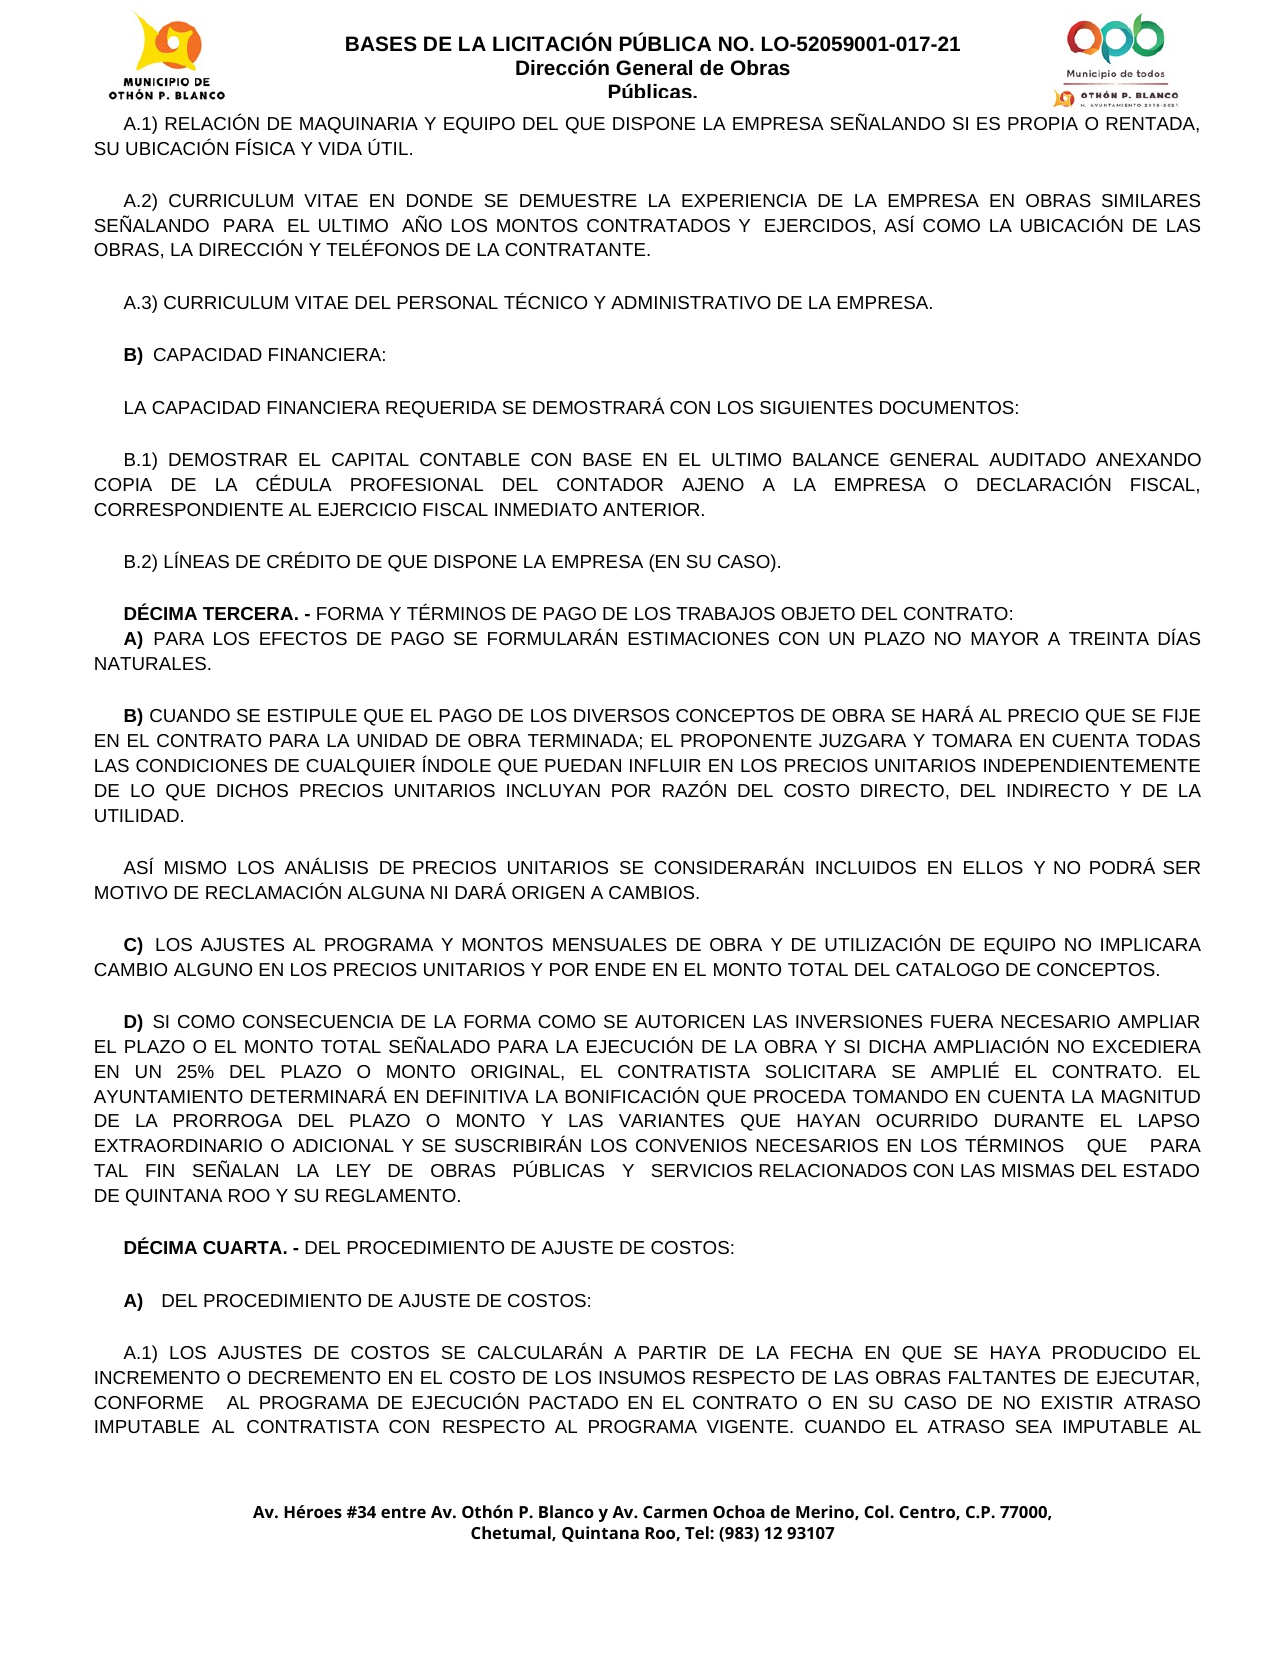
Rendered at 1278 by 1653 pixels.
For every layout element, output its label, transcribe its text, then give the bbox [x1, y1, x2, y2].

text B) CUANDO SE ESTIPULE QUE EL PAGO DE LOS DIVERSOS CONCEPTOS DE OBRA SE HARÁ AL PRECIO QUE SE FIJE EN EL CONTRATO PARA LA UNIDAD DE OBRA TERMINADA; EL PROPONENTE JUZGARA Y TOMARA EN CUENTA TODAS LAS CONDICIONES DE CUALQUIER ÍNDOLE QUE PUEDAN INFLUIR EN LOS PRECIOS UNITARIOS INDEPENDIENTEMENTE DE LO QUE DICHOS PRECIOS UNITARIOS INCLUYAN POR RAZÓN DEL COSTO DIRECTO, DEL INDIRECTO Y DE LA UTILIDAD. [94, 705, 1201, 826]
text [94, 1342, 1201, 1438]
picture [104, 0, 237, 112]
text A.2) CURRICULUM VITAE EN DONDE SE DEMUESTRE LA EXPERIENCIA DE LA EMPRESA EN OBRAS SIMILARES SEÑALANDO PARA EL ULTIMO AÑO LOS MONTOS CONTRATADOS Y EJERCIDOS, ASÍ COMO LA UBICACIÓN DE LAS OBRAS, LA DIRECCIÓN Y TELÉFONOS DE LA CONTRATANTE. [94, 190, 1201, 261]
picture [1049, 13, 1192, 112]
text LA CAPACIDAD FINANCIERA REQUERIDA SE DEMOSTRARÁ CON LOS SIGUIENTES DOCUMENTOS: [94, 396, 1201, 418]
text ASÍ MISMO LOS ANÁLISIS DE PRECIOS UNITARIOS SE CONSIDERARÁN INCLUIDOS EN ELLOS Y NO PODRÁ SER MOTIVO DE RECLAMACIÓN ALGUNA NI DARÁ ORIGEN A CAMBIOS. [94, 857, 1201, 903]
text DÉCIMA TERCERA. - FORMA Y TÉRMINOS DE PAGO DE LOS TRABAJOS OBJETO DEL CONTRATO: [94, 603, 1201, 625]
text DÉCIMA CUARTA. - DEL PROCEDIMIENTO DE AJUSTE DE COSTOS: [94, 1237, 1201, 1259]
text A.3) CURRICULUM VITAE DEL PERSONAL TÉCNICO Y ADMINISTRATIVO DE LA EMPRESA. [94, 292, 1201, 313]
text B.1) DEMOSTRAR EL CAPITAL CONTABLE CON BASE EN EL ULTIMO BALANCE GENERAL AUDITADO ANEXANDO COPIA DE LA CÉDULA PROFESIONAL DEL CONTADOR AJENO A LA EMPRESA O DECLARACIÓN FISCAL, CORRESPONDIENTE AL EJERCICIO FISCAL INMEDIATO ANTERIOR. [94, 449, 1201, 520]
text B.2) LÍNEAS DE CRÉDITO DE QUE DISPONE LA EMPRESA (EN SU CASO). [94, 551, 1201, 572]
text A.1) RELACIÓN DE MAQUINARIA Y EQUIPO DEL QUE DISPONE LA EMPRESA SEÑALANDO SI ES PROPIA O RENTADA, SU UBICACIÓN FÍSICA Y VIDA ÚTIL. [94, 112, 1201, 159]
text A) PARA LOS EFECTOS DE PAGO SE FORMULARÁN ESTIMACIONES CON UN PLAZO NO MAYOR A TREINTA DÍAS NATURALES. [94, 628, 1201, 674]
text B) CAPACIDAD FINANCIERA: [94, 344, 1201, 366]
text A) DEL PROCEDIMIENTO DE AJUSTE DE COSTOS: [94, 1289, 1201, 1311]
text D) SI COMO CONSECUENCIA DE LA FORMA COMO SE AUTORICEN LAS INVERSIONES FUERA NECESARIO AMPLIAR EL PLAZO O EL MONTO TOTAL SEÑALADO PARA LA EJECUCIÓN DE LA OBRA Y SI DICHA AMPLIACIÓN NO EXCEDIERA EN UN 25% DEL PLAZO O MONTO ORIGINAL, EL CONTRATISTA SOLICITARA SE AMPLIÉ EL CONTRATO. EL AYUNTAMIENTO DETERMINARÁ EN DEFINITIVA LA BONIFICACIÓN QUE PROCEDA TOMANDO EN CUENTA LA MAGNITUD DE LA PRORROGA DEL PLAZO O MONTO Y LAS VARIANTES QUE HAYAN OCURRIDO DURANTE EL LAPSO EXTRAORDINARIO O ADICIONAL Y SE SUSCRIBIRÁN LOS CONVENIOS NECESARIOS EN LOS TÉRMINOS QUE PARA TAL FIN SEÑALAN LA LEY DE OBRAS PÚBLICAS Y SERVICIOS RELACIONADOS CON LAS MISMAS DEL ESTADO DE QUINTANA ROO Y SU REGLAMENTO. [94, 1011, 1201, 1206]
text C) LOS AJUSTES AL PROGRAMA Y MONTOS MENSUALES DE OBRA Y DE UTILIZACIÓN DE EQUIPO NO IMPLICARA CAMBIO ALGUNO EN LOS PRECIOS UNITARIOS Y POR ENDE EN EL MONTO TOTAL DEL CATALOGO DE CONCEPTOS. [94, 934, 1201, 980]
